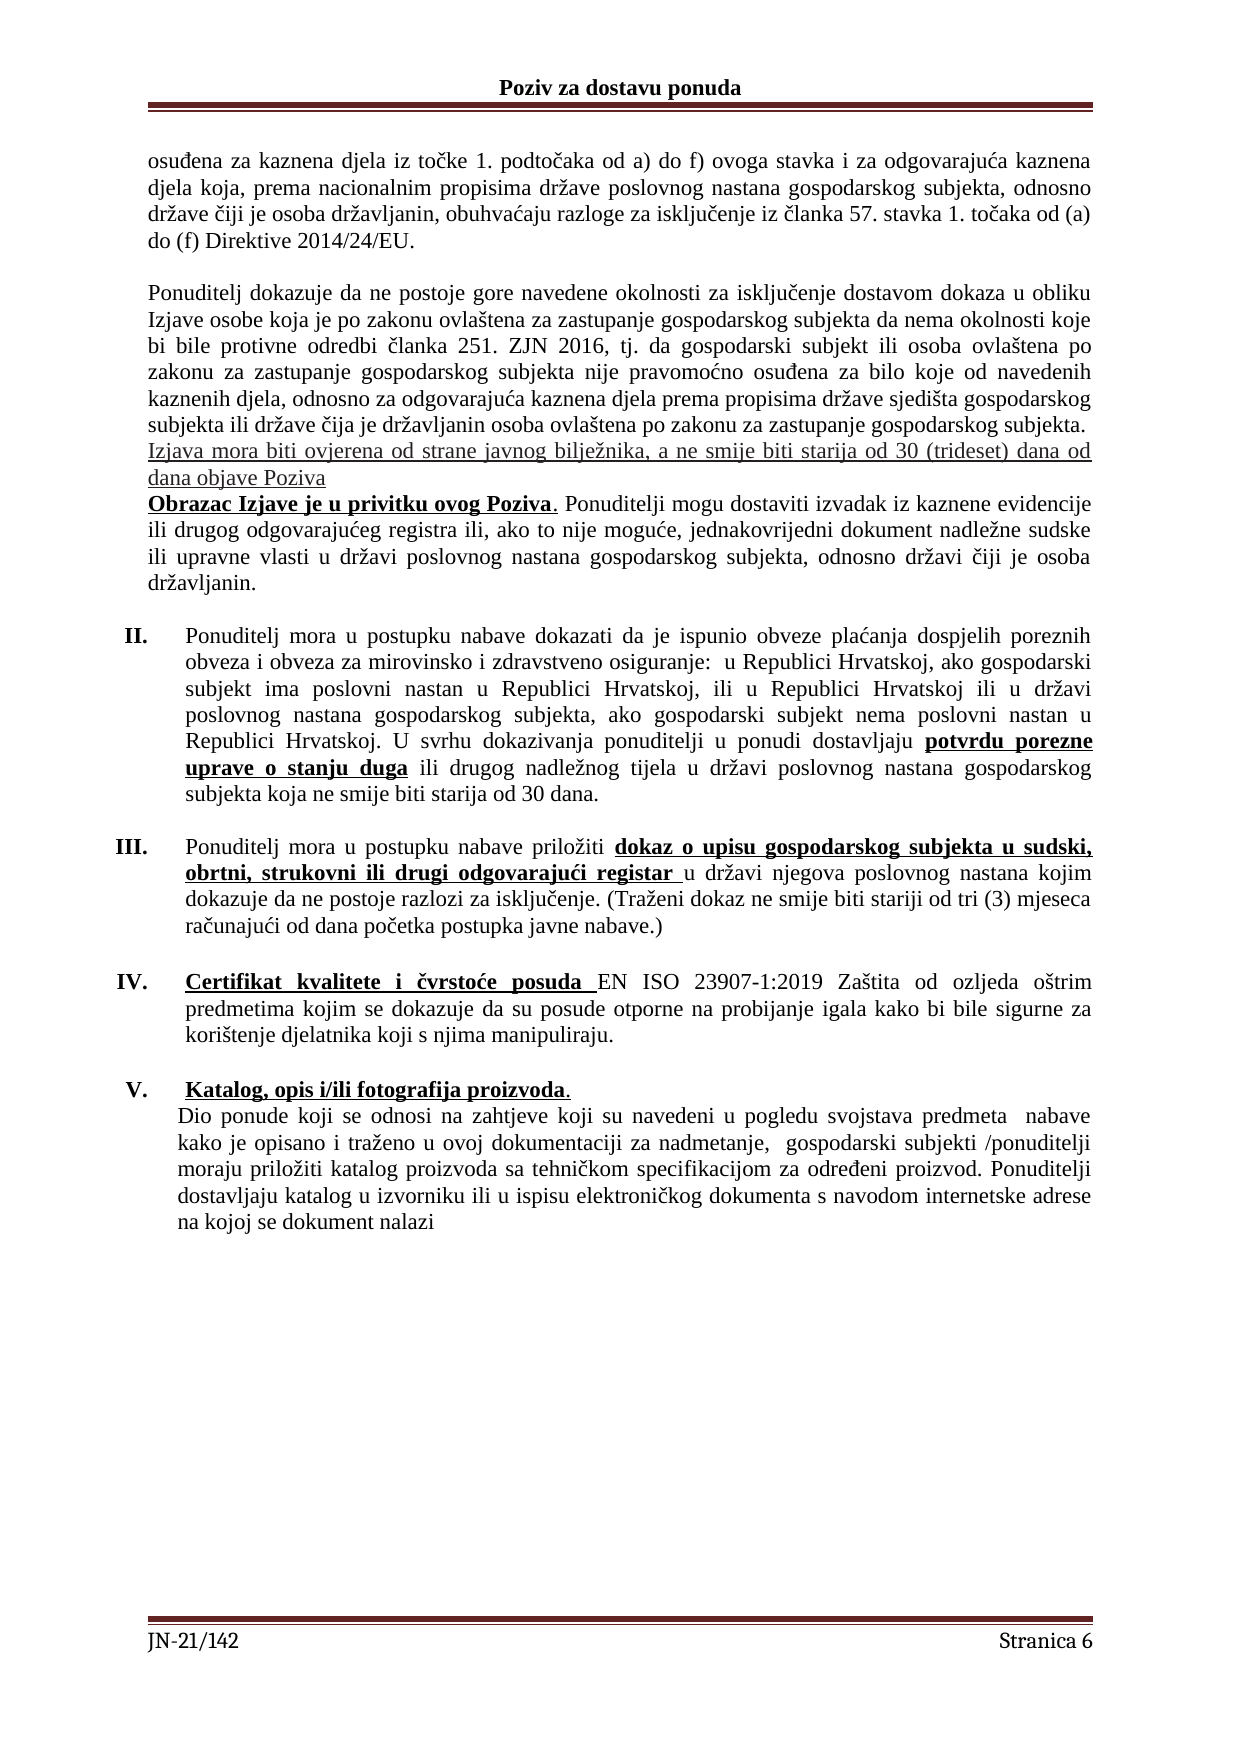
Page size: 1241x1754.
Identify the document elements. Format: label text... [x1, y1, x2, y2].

list Certifikat kvalitete i čvrstoće posuda EN ISO 23907-1:2019 Zaštita od ozljeda oštrim predmetima kojim se dokazuje da su posude otporne na probijanje igala kako bi bile sigurne za korištenje djelatnika koji s njima manipuliraju. [148, 968, 1093, 1047]
list Ponuditelj mora u postupku nabave priložiti dokaz o upisu gospodarskog subjekta u sudski, obrtni, strukovni ili drugi odgovarajući registar u državi njegova poslovnog nastana kojim dokazuje da ne postoje razlozi za isključenje. (Traženi dokaz ne smije biti stariji od tri (3) mjeseca računajući od dana početka postupka javne nabave.) [148, 833, 1093, 938]
list Ponuditelj mora u postupku nabave dokazati da je ispunio obveze plaćanja dospjelih poreznih obveza i obveza za mirovinsko i zdravstveno osiguranje: u Republici Hrvatskoj, ako gospodarski subjekt ima poslovni nastan u Republici Hrvatskoj, ili u Republici Hrvatskoj ili u državi poslovnog nastana gospodarskog subjekta, ako gospodarski subjekt nema poslovni nastan u Republici Hrvatskoj. U svrhu dokazivanja ponuditelji u ponudi dostavljaju potvrdu porezne uprave o stanju duga ili drugog nadležnog tijela u državi poslovnog nastana gospodarskog subjekta koja ne smije biti starija od 30 dana. [148, 622, 1093, 806]
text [148, 148, 1093, 253]
text Dio ponude koji se odnosi na zahtjeve koji su navedeni u pogledu svojstava predmeta nabave kako je opisano i traženo u ovoj dokumentaciji za nadmetanje, gospodarski subjekti /ponuditelji moraju priložiti katalog proizvoda sa tehničkom specifikacijom za određeni proizvod. Ponuditelji dostavljaju katalog u izvorniku ili u ispisu elektroničkog dokumenta s navodom internetske adrese na kojoj se dokument nalazi [177, 1103, 1093, 1234]
list Katalog, opis i/ili fotografija proizvoda. [148, 1076, 1093, 1103]
text Obrazac Izjave je u privitku ovog Poziva. Ponuditelji mogu dostaviti izvadak iz kaznene evidencije ili drugog odgovarajućeg registra ili, ako to nije moguće, jednakovrijedni dokument nadležne sudske ili upravne vlasti u državi poslovnog nastana gospodarskog subjekta, odnosno državi čiji je osoba državljanin. [148, 490, 1093, 596]
text Izjava mora biti ovjerena od strane javnog bilježnika, a ne smije biti starija od 30 (trideset) dana od dana objave Poziva [148, 437, 1093, 490]
text Ponuditelj dokazuje da ne postoje gore navedene okolnosti za isključenje dostavom dokaza u obliku Izjave osobe koja je po zakonu ovlaštena za zastupanje gospodarskog subjekta da nema okolnosti koje bi bile protivne odredbi članka 251. ZJN 2016, tj. da gospodarski subjekt ili osoba ovlaštena po zakonu za zastupanje gospodarskog subjekta nije pravomoćno osuđena za bilo koje od navedenih kaznenih djela, odnosno za odgovarajuća kaznena djela prema propisima države sjedišta gospodarskog subjekta ili države čija je državljanin osoba ovlaštena po zakonu za zastupanje gospodarskog subjekta. [148, 279, 1093, 437]
